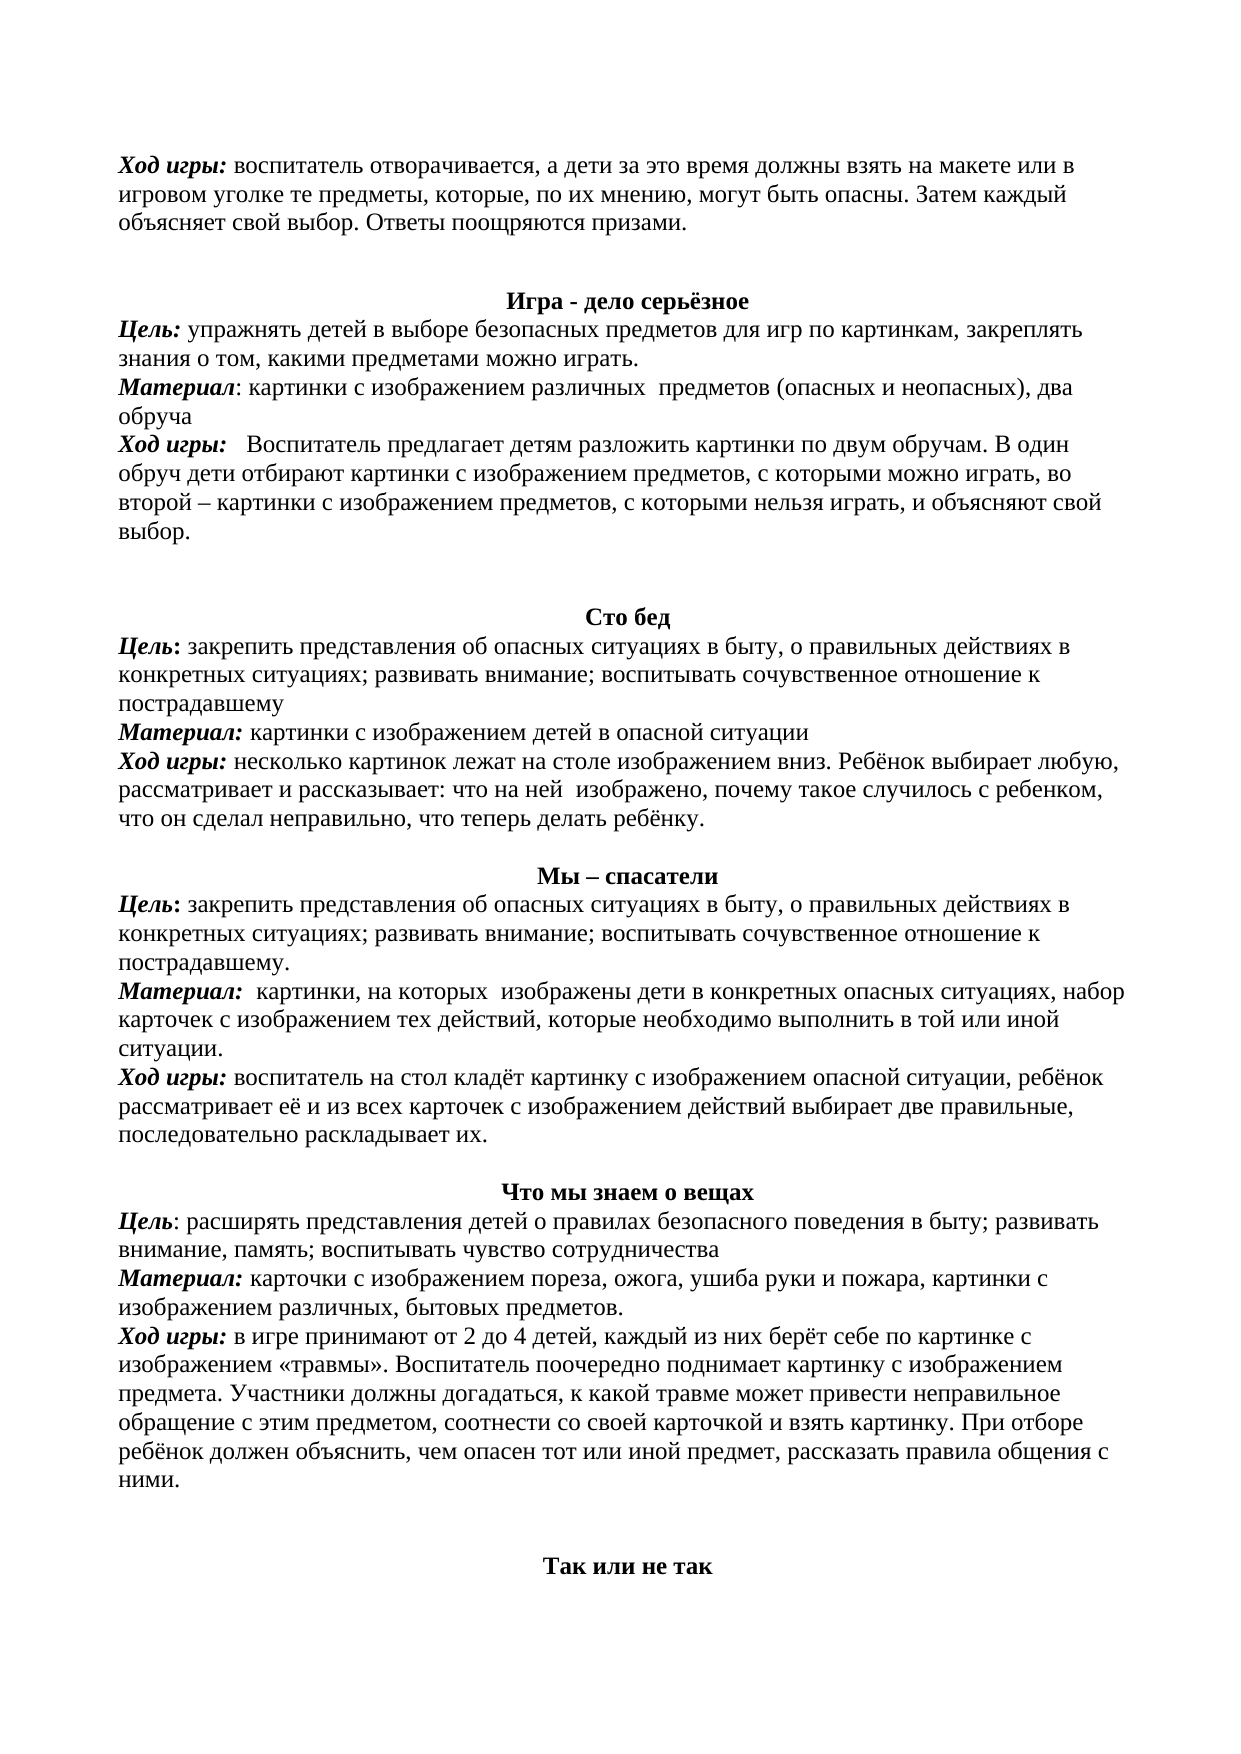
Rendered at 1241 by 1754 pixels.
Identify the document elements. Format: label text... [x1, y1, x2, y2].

text Материал: картинки с изображением различных предметов (опасных и неопасных), два обруча [118, 372, 1137, 429]
text Ход игры: в игре принимают от 2 до 4 детей, каждый из них берёт себе по картинке с изображением «травмы». Воспитатель поочередно поднимает картинку с изображением предмета. Участники должны догадаться, к какой травме может привести неправильное обращение с этим предметом, соотнести со своей карточкой и взять картинку. При отборе ребёнок должен объяснить, чем опасен тот или иной предмет, рассказать правила общения с ними. [118, 1321, 1137, 1493]
text Сто бед [118, 602, 1137, 631]
text Цель: упражнять детей в выборе безопасных предметов для игр по картинкам, закреплять знания о том, какими предметами можно играть. [118, 314, 1137, 372]
text Что мы знаем о вещах [118, 1177, 1137, 1206]
text Игра - дело серьёзное [118, 286, 1137, 314]
text Цель: расширять представления детей о правилах безопасного поведения в быту; развивать внимание, память; воспитывать чувство сотрудничества [118, 1206, 1137, 1263]
text Цель: закрепить представления об опасных ситуациях в быту, о правильных действиях в конкретных ситуациях; развивать внимание; воспитывать сочувственное отношение к пострадавшему [118, 631, 1137, 717]
text Мы – спасатели [118, 861, 1137, 889]
text Ход игры: Воспитатель предлагает детям разложить картинки по двум обручам. В один обруч дети отбирают картинки с изображением предметов, с которыми можно играть, во второй – картинки с изображением предметов, с которыми нельзя играть, и объясняют свой выбор. [118, 429, 1137, 544]
text Ход игры: воспитатель на стол кладёт картинку с изображением опасной ситуации, ребёнок рассматривает её и из всех карточек с изображением действий выбирает две правильные, последовательно раскладывает их. [118, 1062, 1137, 1148]
text Материал: картинки с изображением детей в опасной ситуации [118, 717, 1137, 746]
text Материал: карточки с изображением пореза, ожога, ушиба руки и пожара, картинки с изображением различных, бытовых предметов. [118, 1263, 1137, 1321]
text Цель: закрепить представления об опасных ситуациях в быту, о правильных действиях в конкретных ситуациях; развивать внимание; воспитывать сочувственное отношение к пострадавшему. [118, 889, 1137, 976]
text Ход игры: воспитатель отворачивается, а дети за это время должны взять на макете или в игровом уголке те предметы, которые, по их мнению, могут быть опасны. Затем каждый объясняет свой выбор. Ответы поощряются призами. [118, 150, 1137, 236]
text Так или не так [118, 1551, 1137, 1579]
text Ход игры: несколько картинок лежат на столе изображением вниз. Ребёнок выбирает любую, рассматривает и рассказывает: что на ней изображено, почему такое случилось с ребенком, что он сделал неправильно, что теперь делать ребёнку. [118, 746, 1137, 832]
text Материал: картинки, на которых изображены дети в конкретных опасных ситуациях, набор карточек с изображением тех действий, которые необходимо выполнить в той или иной ситуации. [118, 976, 1137, 1062]
